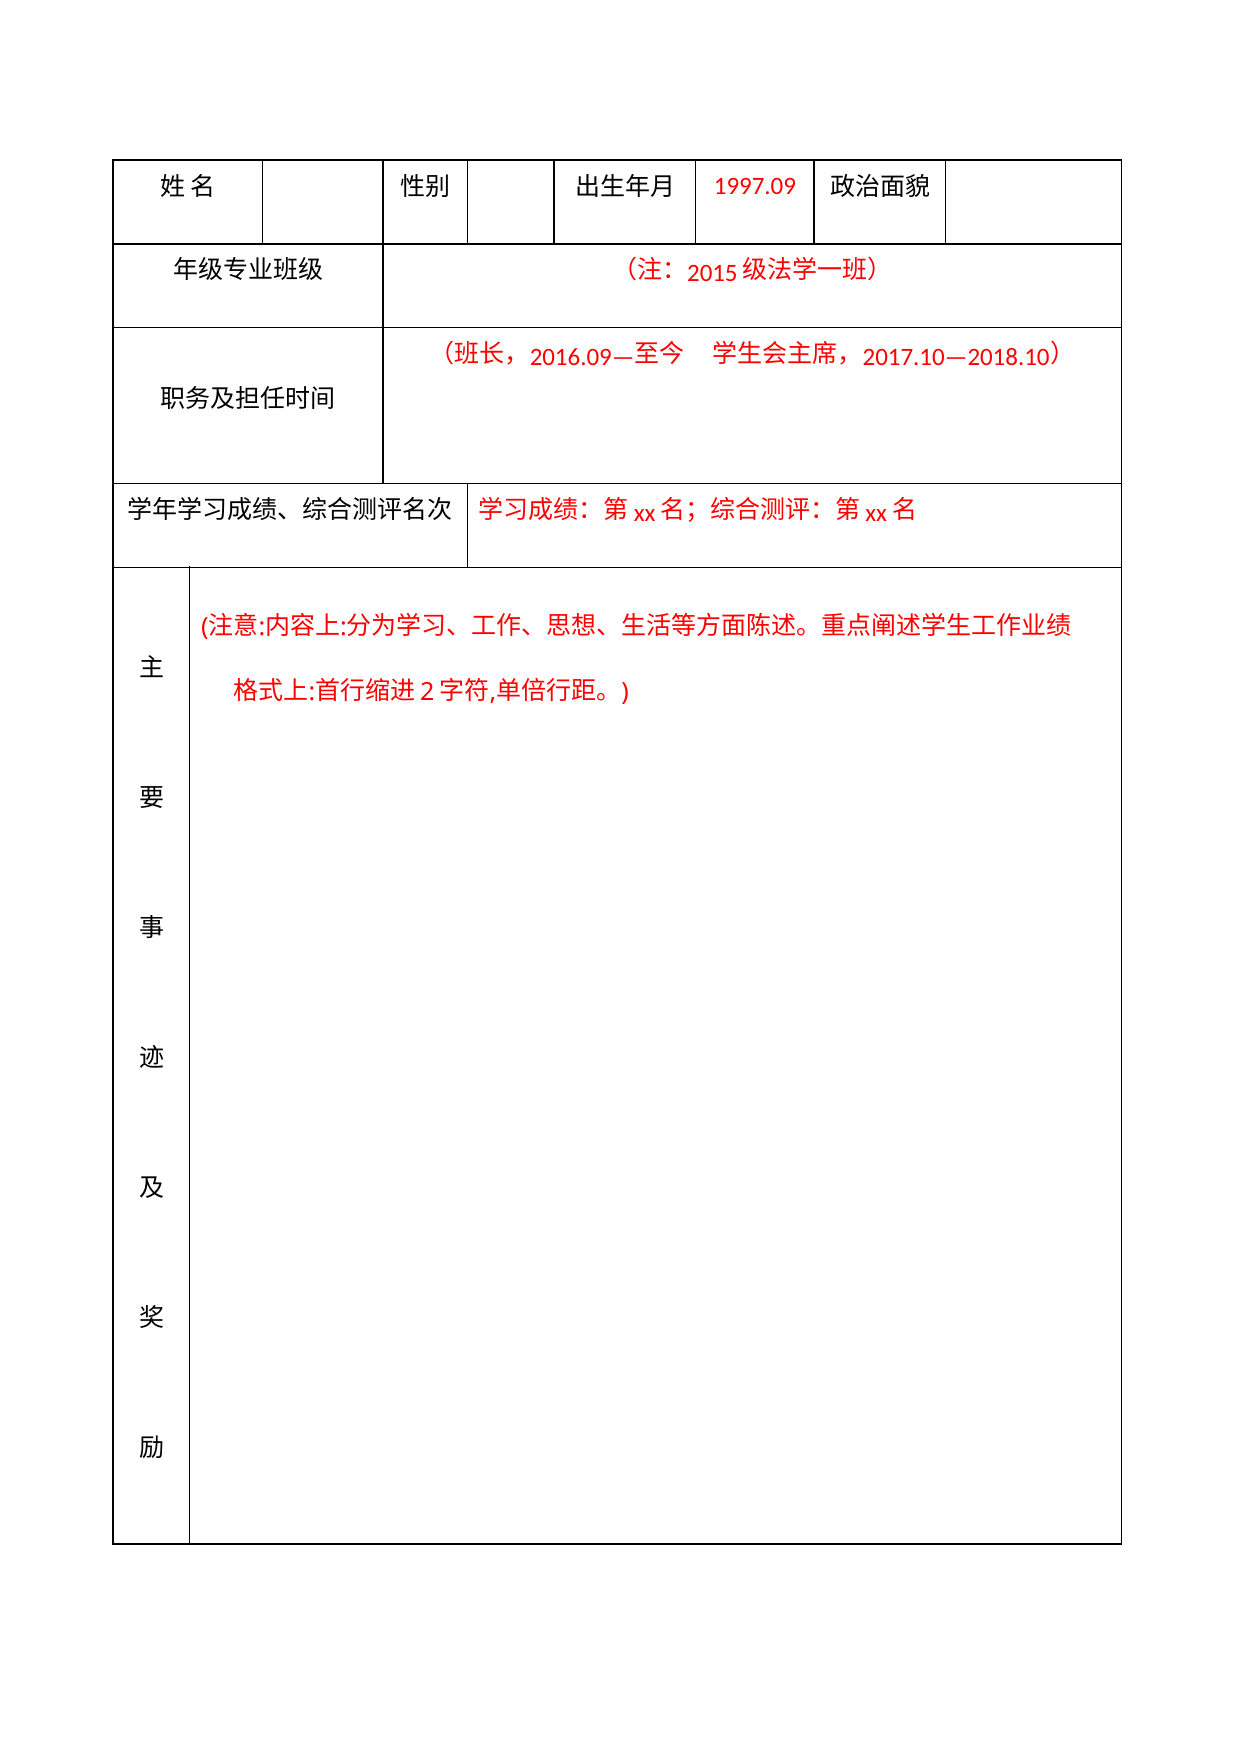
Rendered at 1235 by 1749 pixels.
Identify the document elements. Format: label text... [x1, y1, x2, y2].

table_header [946, 161, 1121, 243]
table_cell （班长，2016.09—至今 学生会主席，2017.10—2018.10） [384, 328, 1121, 482]
table_header [263, 161, 382, 243]
table_header [468, 161, 553, 243]
table_cell 职务及担任时间 [114, 328, 382, 482]
table_header 政治面貌 [815, 161, 945, 243]
table_header 出生年月 [555, 161, 695, 243]
table_cell 主 要 事 迹 及 奖 励 [114, 568, 189, 1543]
table_cell 学年学习成绩、综合测评名次 [114, 484, 467, 566]
table_header 姓 名 [114, 161, 262, 243]
table_cell （注：2015级法学一班） [384, 245, 1121, 327]
table_cell (注意:内容上:分为学习、工作、思想、生活等方面陈述。重点阐述学生工作业绩 格式上:首行缩进2字符,单倍行距。) [190, 568, 1121, 1543]
table_header 性别 [384, 161, 467, 243]
table_cell 年级专业班级 [114, 245, 382, 327]
table_cell 学习成绩：第xx名；综合测评：第xx名 [468, 484, 1121, 566]
table_header 1997.09 [696, 161, 813, 243]
